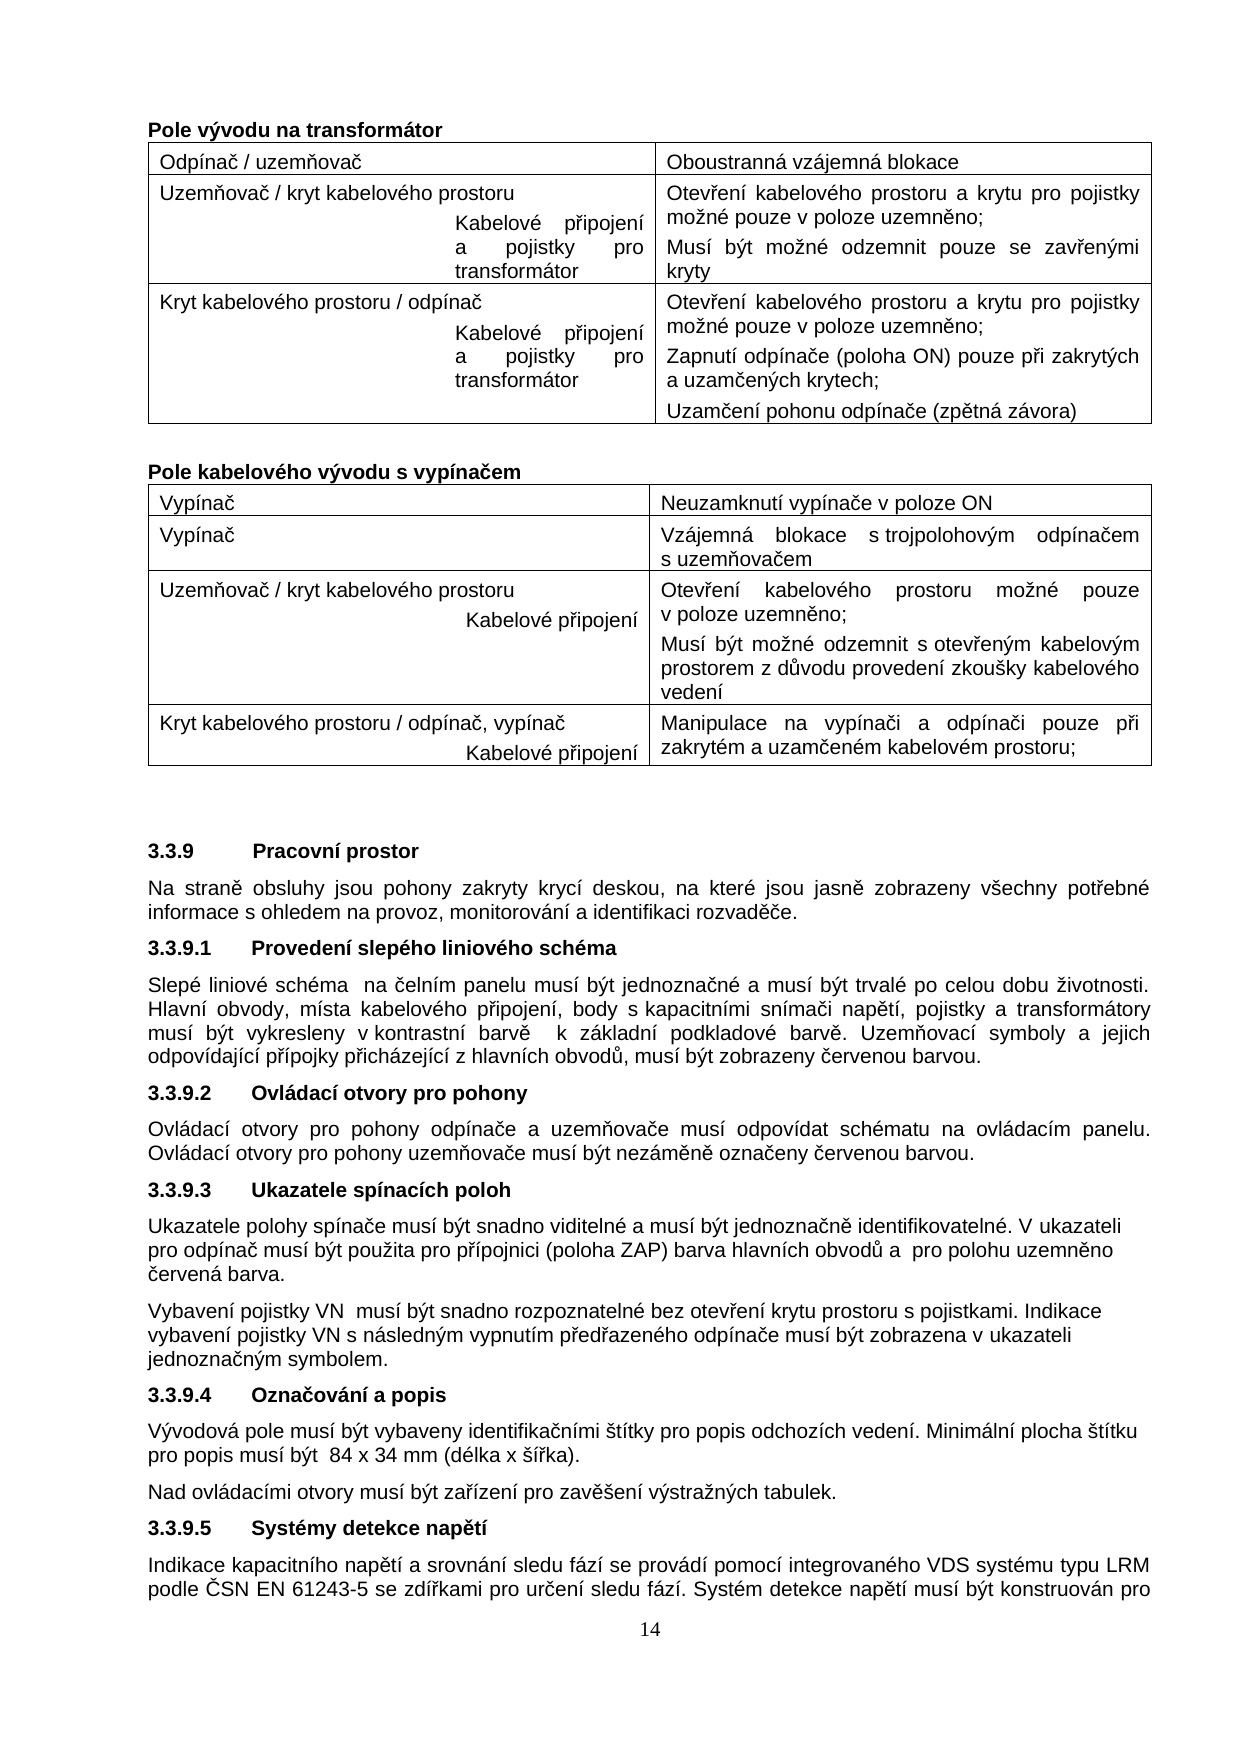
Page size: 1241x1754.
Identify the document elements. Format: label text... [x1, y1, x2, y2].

list Provedení slepého liniového schéma [148, 936, 1152, 960]
table_cell Kryt kabelového prostoru / odpínač Kabelové připojení a pojistky pro transformátor [149, 284, 655, 422]
table_cell Kryt kabelového prostoru / odpínač, vypínač Kabelové připojení [149, 705, 649, 765]
table_header Neuzamknutí vypínače v poloze ON [650, 485, 1151, 515]
table_cell Otevření kabelového prostoru a krytu pro pojistky možné pouze v poloze uzemněno; Musí být možné odzemnit pouze se zavřenými kryty [656, 175, 1151, 283]
table_header Oboustranná vzájemná blokace [656, 143, 1151, 173]
table_cell Otevření kabelového prostoru a krytu pro pojistky možné pouze v poloze uzemněno; Zapnutí odpínače (poloha ON) pouze při zakrytých a uzamčených krytech; Uzamčení pohonu odpínače (zpětná závora) [656, 284, 1151, 422]
table_cell Uzemňovač / kryt kabelového prostoru Kabelové připojení a pojistky pro transformátor [149, 175, 655, 283]
list Pracovní prostor [148, 839, 1152, 863]
text Vývodová pole musí být vybaveny identifikačními štítky pro popis odchozích vedení. Minimální plocha štítku pro popis musí být 84 x 34 mm (délka x šířka). [148, 1419, 1152, 1467]
text Pole kabelového vývodu s vypínačem [148, 460, 1152, 484]
table_cell Vzájemná blokace s trojpolohovým odpínačem s uzemňovačem [650, 516, 1151, 570]
table_cell Manipulace na vypínači a odpínači pouze při zakrytém a uzamčeném kabelovém prostoru; [650, 705, 1151, 765]
table_cell Vypínač [149, 516, 649, 570]
list Ovládací otvory pro pohony [148, 1081, 1152, 1105]
text Ovládací otvory pro pohony odpínače a uzemňovače musí odpovídat schématu na ovládacím panelu. Ovládací otvory pro pohony uzemňovače musí být nezáměně označeny červenou barvou. [148, 1117, 1152, 1165]
table_cell Otevření kabelového prostoru možné pouze v poloze uzemněno; Musí být možné odzemnit s otevřeným kabelovým prostorem z důvodu provedení zkoušky kabelového vedení [650, 571, 1151, 704]
table_cell Uzemňovač / kryt kabelového prostoru Kabelové připojení [149, 571, 649, 704]
list Ukazatele spínacích poloh [148, 1178, 1152, 1202]
text Pole vývodu na transformátor [148, 118, 1152, 142]
list Označování a popis [148, 1383, 1152, 1407]
text Slepé liniové schéma na čelním panelu musí být jednoznačné a musí být trvalé po celou dobu životnosti. Hlavní obvody, místa kabelového připojení, body s kapacitními snímači napětí, pojistky a transformátory musí být vykresleny v kontrastní barvě k základní podkladové barvě. Uzemňovací symboly a jejich odpovídající přípojky přicházející z hlavních obvodů, musí být zobrazeny červenou barvou. [148, 972, 1152, 1068]
text Ukazatele polohy spínače musí být snadno viditelné a musí být jednoznačně identifikovatelné. V ukazateli pro odpínač musí být použita pro přípojnici (poloha ZAP) barva hlavních obvodů a pro polohu uzemněno červená barva. [148, 1214, 1152, 1286]
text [148, 1553, 1152, 1601]
table_header Odpínač / uzemňovač [149, 143, 655, 173]
text Nad ovládacími otvory musí být zařízení pro zavěšení výstražných tabulek. [148, 1480, 1152, 1504]
text Na straně obsluhy jsou pohony zakryty krycí deskou, na které jsou jasně zobrazeny všechny potřebné informace s ohledem na provoz, monitorování a identifikaci rozvaděče. [148, 876, 1152, 923]
list Systémy detekce napětí [148, 1516, 1152, 1540]
text Vybavení pojistky VN musí být snadno rozpoznatelné bez otevření krytu prostoru s pojistkami. Indikace vybavení pojistky VN s následným vypnutím předřazeného odpínače musí být zobrazena v ukazateli jednoznačným symbolem. [148, 1298, 1152, 1370]
table_header Vypínač [149, 485, 649, 515]
